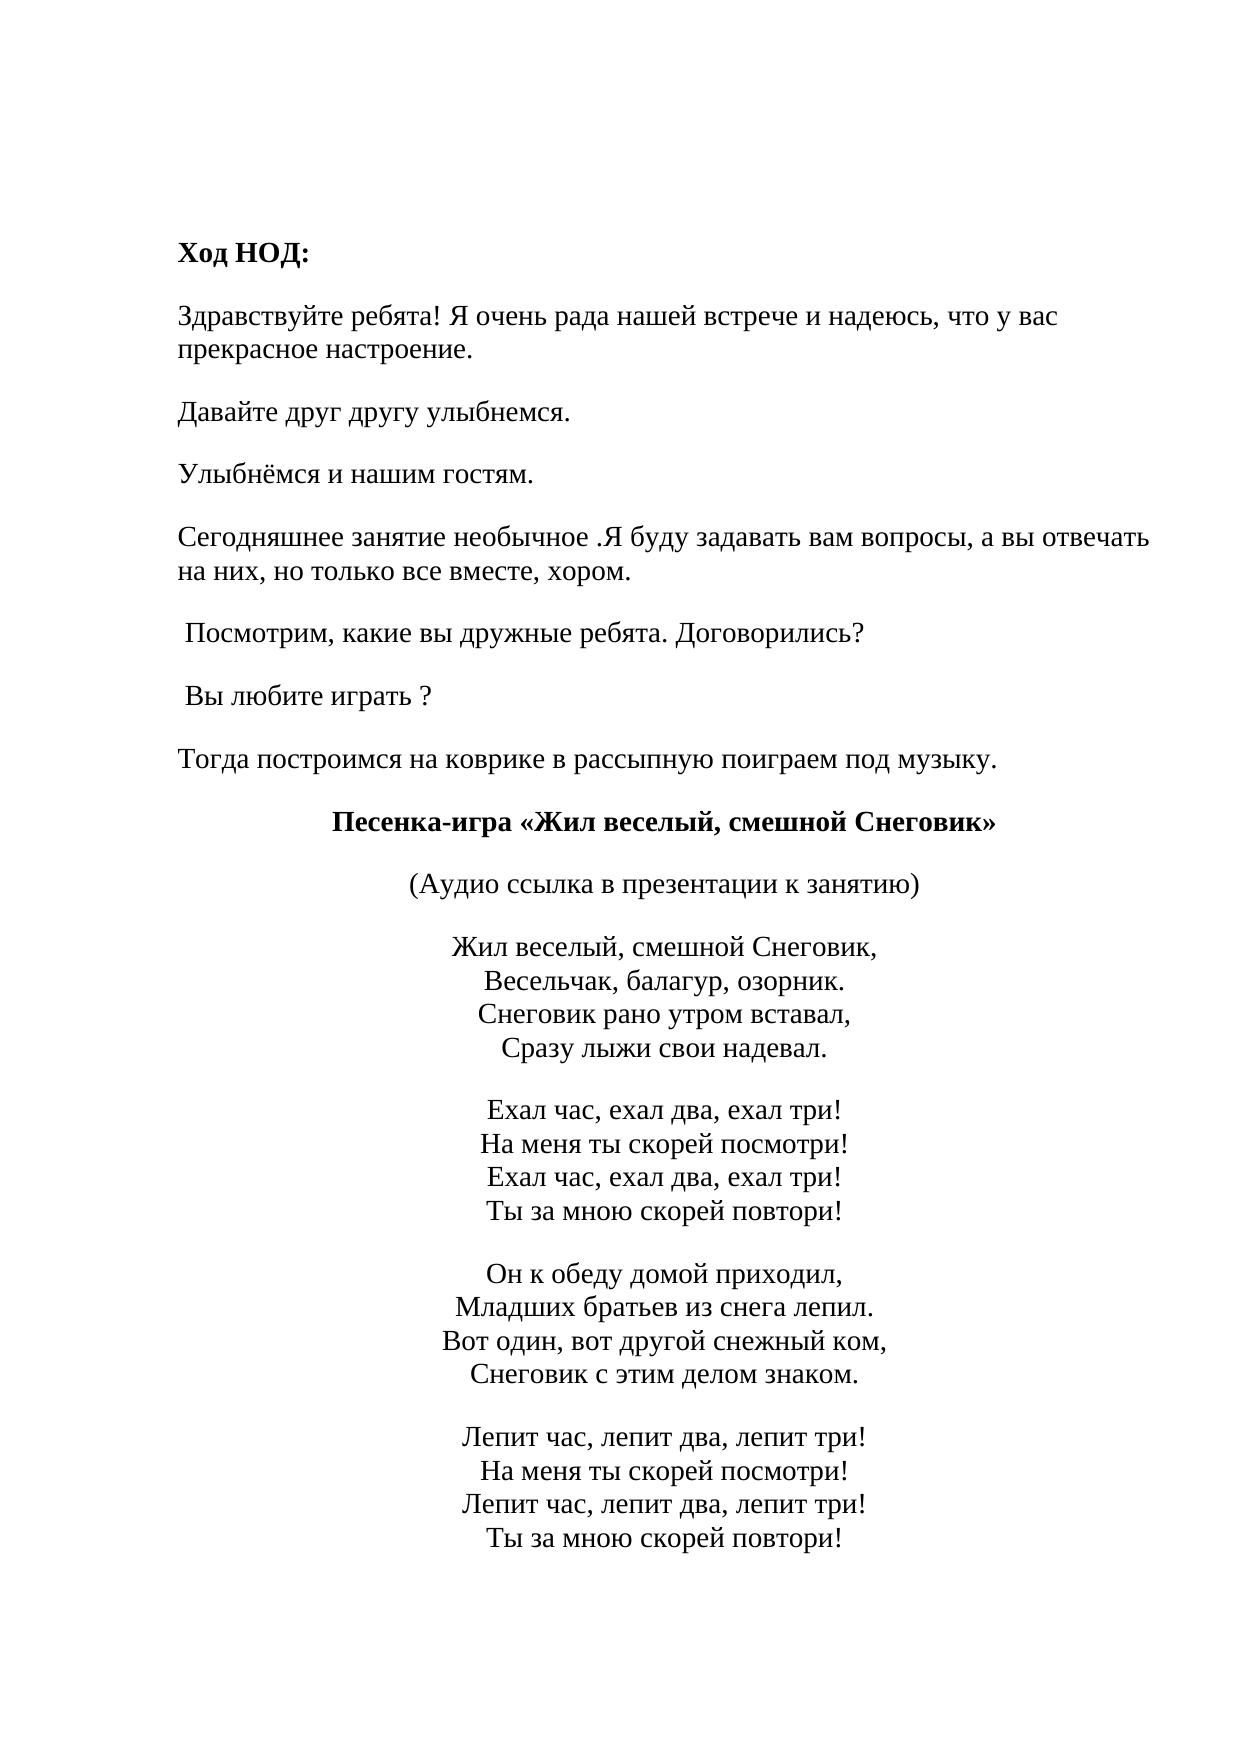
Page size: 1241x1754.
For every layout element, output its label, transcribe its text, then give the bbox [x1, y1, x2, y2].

text Он к обеду домой приходил, Младших братьев из снега лепил. Вот один, вот другой снежный ком, Снеговик с этим делом знаком. [177, 1256, 1152, 1390]
text Сегодняшнее занятие необычное .Я буду задавать вам вопросы, а вы отвечать на них, но только все вместе, хором. [177, 519, 1152, 586]
text (Аудио ссылка в презентации к занятию) [177, 866, 1152, 900]
text Лепит час, лепит два, лепит три! На меня ты скорей посмотри! Лепит час, лепит два, лепит три! Ты за мною скорей повтори! [177, 1419, 1152, 1553]
text Жил веселый, смешной Снеговик, Весельчак, балагур, озорник. Снеговик рано утром вставал, Сразу лыжи свои надевал. [177, 929, 1152, 1063]
text Давайте друг другу улыбнемся. [177, 394, 1152, 427]
text Ход НОД: [177, 235, 1152, 268]
text Здравствуйте ребята! Я очень рада нашей встрече и надеюсь, что у вас прекрасное настроение. [177, 298, 1152, 365]
text Посмотрим, какие вы дружные ребята. Договорились? [177, 616, 1152, 649]
text Песенка-игра «Жил веселый, смешной Снеговик» [177, 804, 1152, 837]
text Вы любите играть ? [177, 678, 1152, 712]
text Улыбнёмся и нашим гостям. [177, 457, 1152, 490]
text Тогда построимся на коврике в рассыпную поиграем под музыку. [177, 741, 1152, 774]
text Ехал час, ехал два, ехал три! На меня ты скорей посмотри! Ехал час, ехал два, ехал три! Ты за мною скорей повтори! [177, 1092, 1152, 1227]
